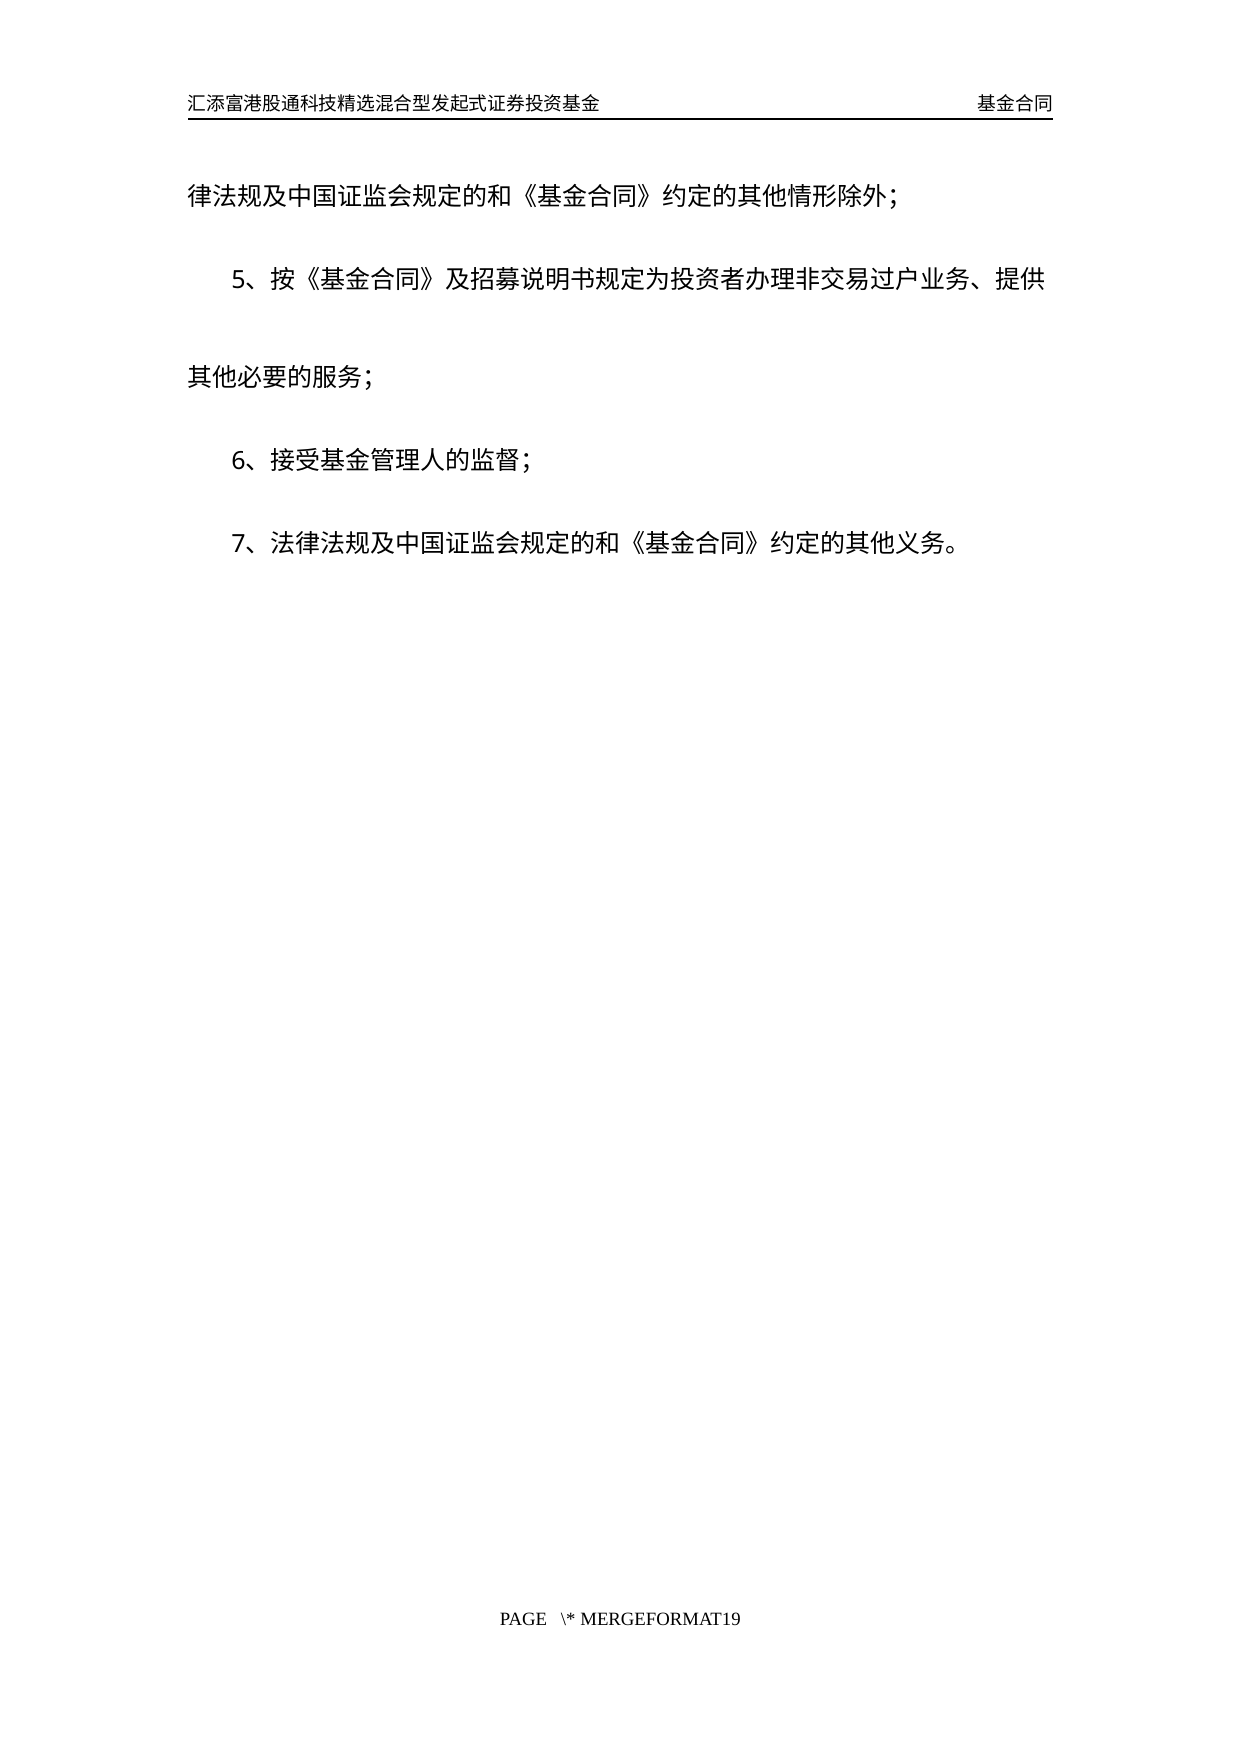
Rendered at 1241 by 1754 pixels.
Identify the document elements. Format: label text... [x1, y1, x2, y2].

text 5、按《基金合同》及招募说明书规定为投资者办理非交易过户业务、提供其他必要的服务； [187, 245, 1053, 408]
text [187, 162, 1053, 227]
text 6、接受基金管理人的监督； [187, 426, 1053, 491]
text 7、法律法规及中国证监会规定的和《基金合同》约定的其他义务。 [187, 509, 1053, 574]
